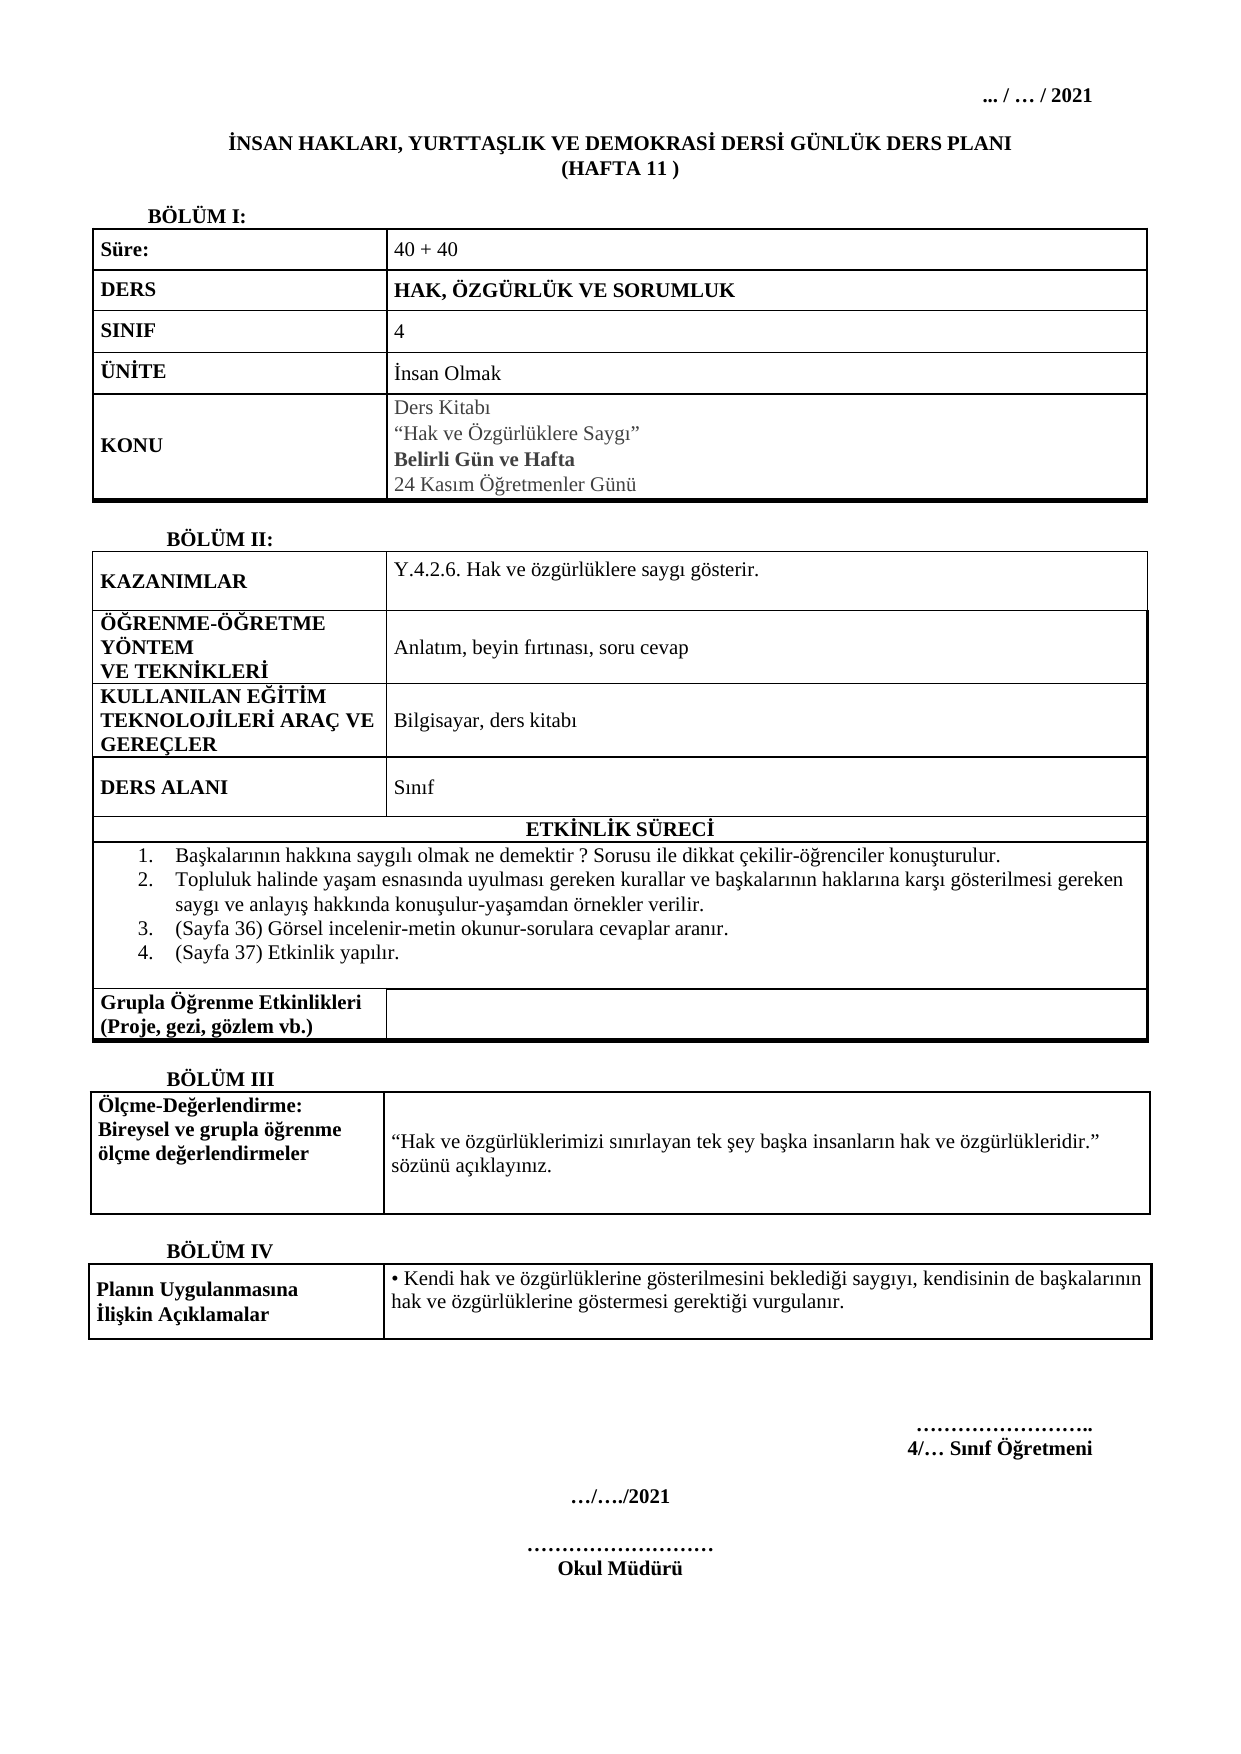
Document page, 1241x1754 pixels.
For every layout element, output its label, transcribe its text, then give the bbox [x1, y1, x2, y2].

table_cell Grupla Öğrenme Etkinlikleri (Proje, gezi, gözlem vb.) [94, 989, 386, 1038]
table_header Planın Uygulanmasına İlişkin Açıklamalar [90, 1265, 383, 1338]
table_header “Hak ve özgürlüklerimizi sınırlayan tek şey başka insanların hak ve özgürlükleridir.” sözünü açıklayınız. [385, 1093, 1149, 1213]
table_header Süre: [94, 230, 386, 269]
table_cell Başkalarının hakkına saygılı olmak ne demektir ? Sorusu ile dikkat çekilir-öğrenciler konuşturulur. Topluluk halinde yaşam esnasında uyulması gereken kurallar ve başkalarının haklarına karşı gösterilmesi gereken saygı ve anlayış hakkında konuşulur-yaşamdan örnekler verilir. (Sayfa 36) Görsel incelenir-metin okunur-sorulara cevaplar aranır. (Sayfa 37) Etkinlik yapılır. [94, 843, 1146, 988]
table_cell 4 [388, 311, 1146, 352]
table_cell [387, 990, 1146, 1038]
table_header • Kendi hak ve özgürlüklerine gösterilmesini beklediği saygıyı, kendisinin de başkalarının hak ve özgürlüklerine göstermesi gerektiği vurgulanır. [385, 1265, 1150, 1338]
text …/…./2021 [148, 1484, 1093, 1508]
table_cell DERS [94, 271, 386, 310]
table_cell DERS ALANI [94, 758, 386, 816]
table_header 40 + 40 [388, 230, 1146, 269]
table_cell ÜNİTE [94, 353, 386, 393]
table_cell KULLANILAN EĞİTİM TEKNOLOJİLERİ ARAÇ VE GEREÇLER [93, 684, 386, 756]
subtitle BÖLÜM III [148, 1067, 1093, 1091]
table_header Y.4.2.6. Hak ve özgürlüklere saygı gösterir. [387, 552, 1147, 610]
table_cell KONU [94, 395, 386, 498]
table_cell Ders Kitabı “Hak ve Özgürlüklere Saygı” Belirli Gün ve Hafta 24 Kasım Öğretmenler Günü [388, 395, 1146, 498]
text BÖLÜM II: [148, 527, 1093, 551]
text Okul Müdürü [148, 1556, 1093, 1580]
table_cell Bilgisayar, ders kitabı [387, 684, 1146, 756]
table_cell ETKİNLİK SÜRECİ [94, 817, 1146, 841]
text ... / … / 2021 [148, 83, 1093, 107]
text İNSAN HAKLARI, YURTTAŞLIK VE DEMOKRASİ DERSİ GÜNLÜK DERS PLANI [148, 131, 1093, 155]
table_cell İnsan Olmak [388, 353, 1146, 393]
text …………………….. [148, 1412, 1093, 1436]
table_cell Anlatım, beyin fırtınası, soru cevap [387, 611, 1146, 683]
table_cell Sınıf [387, 758, 1146, 816]
text 4/… Sınıf Öğretmeni [148, 1436, 1093, 1460]
text BÖLÜM I: [148, 203, 1093, 228]
text ……………………… [148, 1532, 1093, 1556]
table_header KAZANIMLAR [93, 552, 386, 610]
table_cell HAK, ÖZGÜRLÜK VE SORUMLUK [388, 271, 1146, 310]
table_cell SINIF [94, 311, 386, 352]
subtitle BÖLÜM IV [148, 1239, 1093, 1263]
table_cell ÖĞRENME-ÖĞRETME YÖNTEM VE TEKNİKLERİ [93, 611, 386, 683]
table_header Ölçme-Değerlendirme: Bireysel ve grupla öğrenme ölçme değerlendirmeler [92, 1093, 383, 1213]
text (HAFTA 11 ) [148, 155, 1093, 179]
